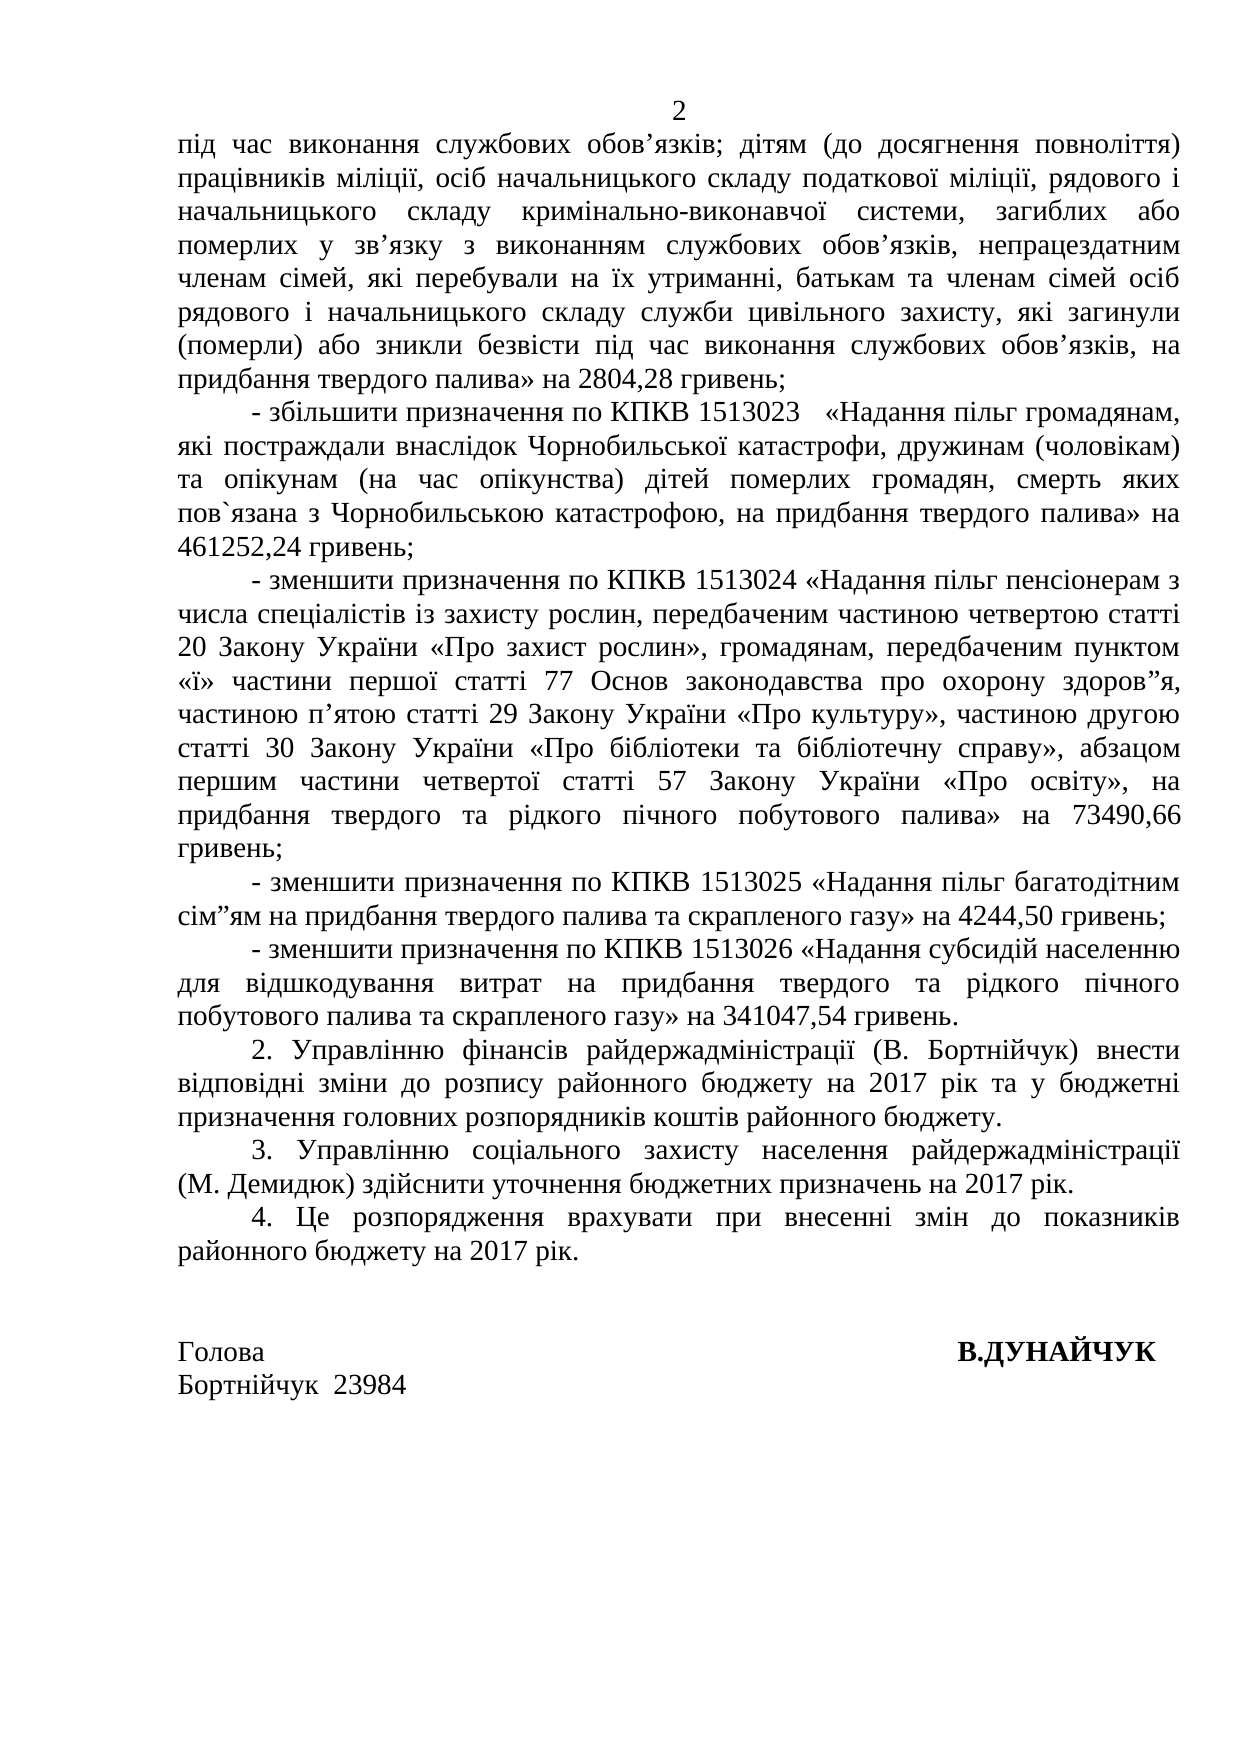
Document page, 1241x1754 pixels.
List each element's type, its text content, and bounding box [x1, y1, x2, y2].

text під час виконання службових обов’язків; дітям (до досягнення повноліття) працівників міліції, осіб начальницького складу податкової міліції, рядового і начальницького складу кримінально-виконавчої системи, загиблих або померлих у зв’язку з виконанням службових обов’язків, непрацездатним членам сімей, які перебували на їх утриманні, батькам та членам сімей осіб рядового і начальницького складу служби цивільного захисту, які загинули (померли) або зникли безвісти під час виконання службових обов’язків, на придбання твердого палива» на 2804,28 гривень; [177, 126, 1181, 394]
text 3. Управлінню соціального захисту населення райдержадміністрації (М. Демидюк) здійснити уточнення бюджетних призначень на 2017 рік. [177, 1132, 1181, 1199]
text - збільшити призначення по КПКВ 1513023 «Надання пільг громадянам, які постраждали внаслідок Чорнобильської катастрофи, дружинам (чоловікам) та опікунам (на час опікунства) дітей померлих громадян, смерть яких пов`язана з Чорнобильською катастрофою, на придбання твердого палива» на 461252,24 гривень; [177, 394, 1181, 562]
text Голова В.ДУНАЙЧУК [177, 1334, 1181, 1367]
text 2 [177, 93, 1181, 126]
text Бортнійчук 23984 [177, 1367, 1181, 1401]
text 4. Це розпорядження врахувати при внесенні змін до показників районного бюджету на 2017 рік. [177, 1199, 1181, 1267]
text 2. Управлінню фінансів райдержадміністрації (В. Бортнійчук) внести відповідні зміни до розпису районного бюджету на 2017 рік та у бюджетні призначення головних розпорядників коштів районного бюджету. [177, 1032, 1181, 1132]
text - зменшити призначення по КПКВ 1513026 «Надання субсидій населенню для відшкодування витрат на придбання твердого та рідкого пічного побутового палива та скрапленого газу» на 341047,54 гривень. [177, 931, 1181, 1032]
text - зменшити призначення по КПКВ 1513025 «Надання пільг багатодітним сім”ям на придбання твердого палива та скрапленого газу» на 4244,50 гривень; [177, 864, 1181, 931]
text - зменшити призначення по КПКВ 1513024 «Надання пільг пенсіонерам з числа спеціалістів із захисту рослин, передбаченим частиною четвертою статті 20 Закону України «Про захист рослин», громадянам, передбаченим пунктом «ї» частини першої статті 77 Основ законодавства про охорону здоров”я, частиною п’ятою статті 29 Закону України «Про культуру», частиною другою статті 30 Закону України «Про бібліотеки та бібліотечну справу», абзацом першим частини четвертої статті 57 Закону України «Про освіту», на придбання твердого та рідкого пічного побутового палива» на 73490,66 гривень; [177, 562, 1181, 864]
